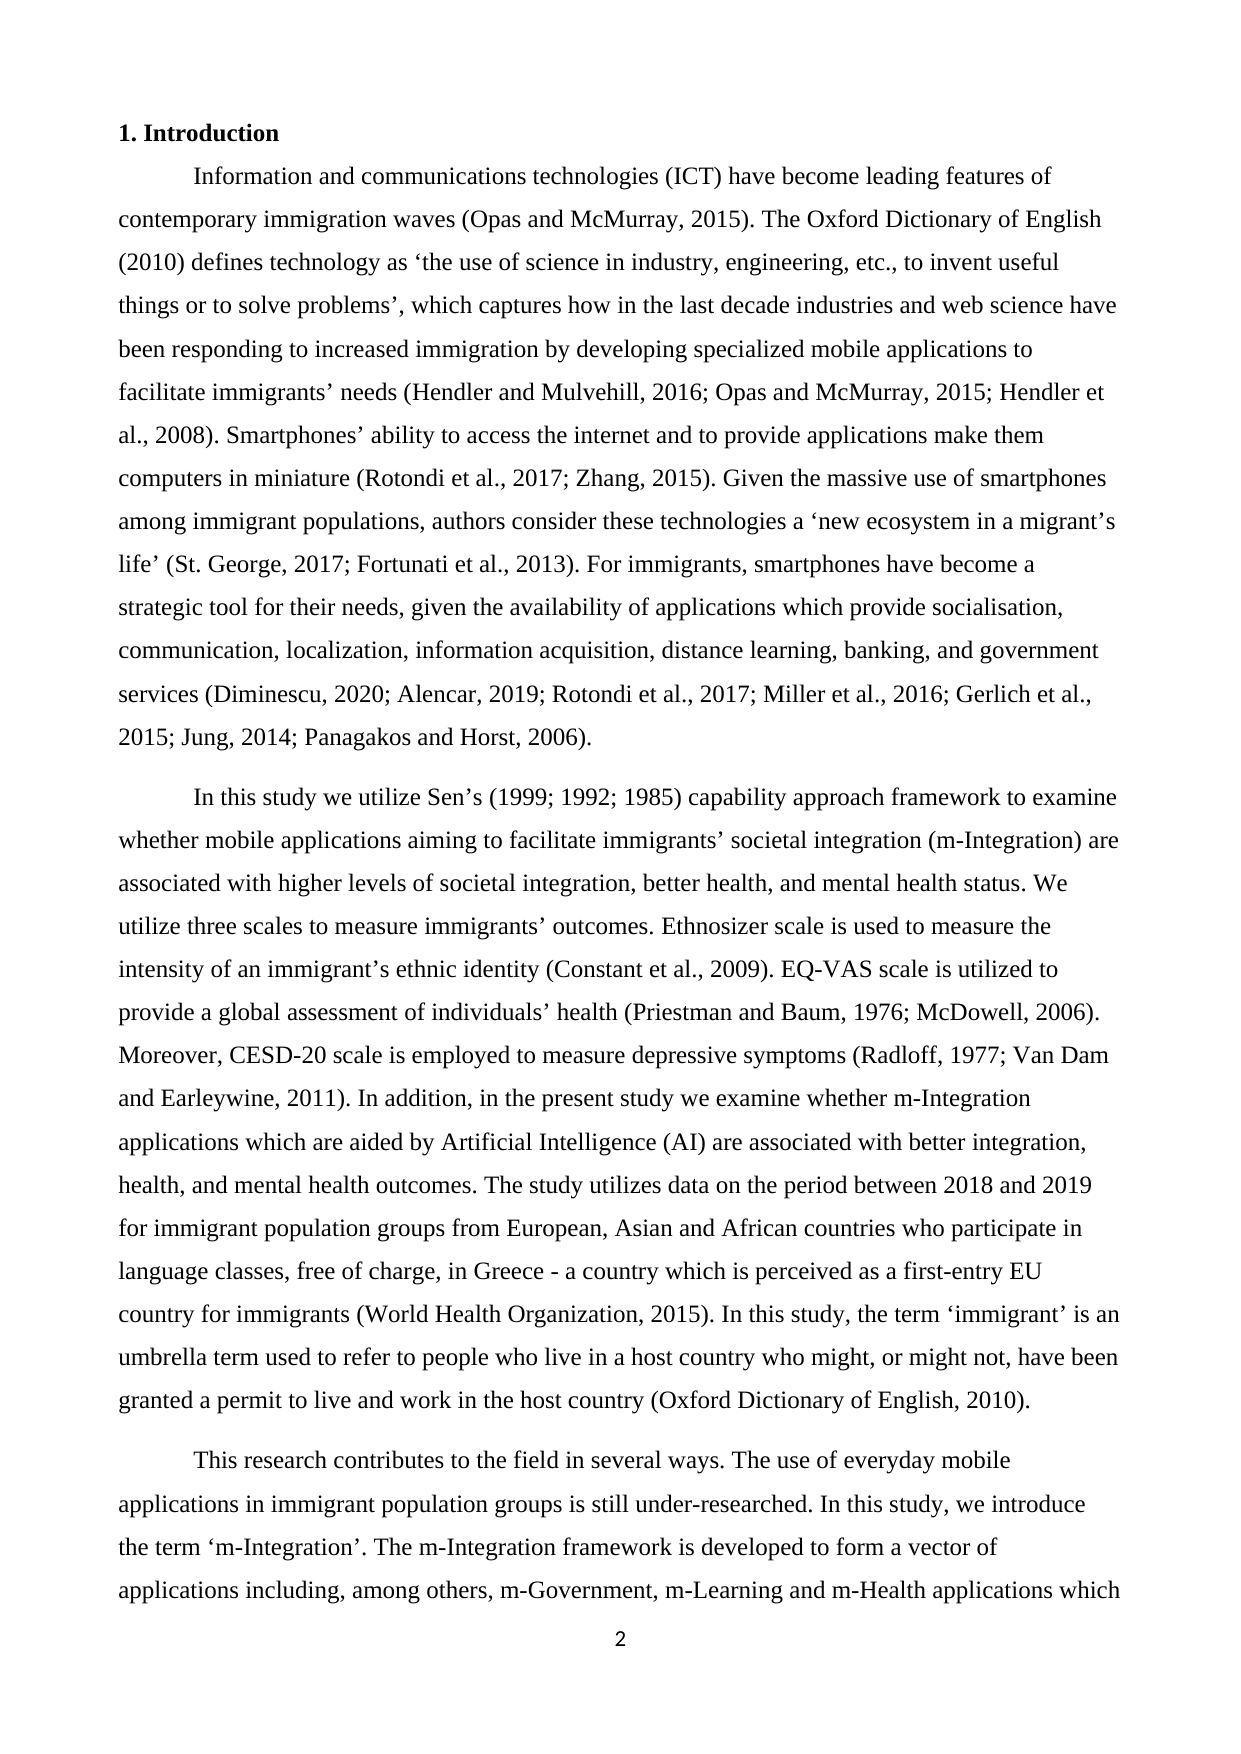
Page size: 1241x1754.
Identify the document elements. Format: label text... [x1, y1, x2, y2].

text In this study we utilize Sen’s (1999; 1992; 1985) capability approach framework to examine whether mobile applications aiming to facilitate immigrants’ societal integration (m-Integration) are associated with higher levels of societal integration, better health, and mental health status. We utilize three scales to measure immigrants’ outcomes. Ethnosizer scale is used to measure the intensity of an immigrant’s ethnic identity (Constant et al., 2009). EQ-VAS scale is utilized to provide a global assessment of individuals’ health (Priestman and Baum, 1976; McDowell, 2006). Moreover, CESD-20 scale is employed to measure depressive symptoms (Radloff, 1977; Van Dam and Earleywine, 2011). In addition, in the present study we examine whether m-Integration applications which are aided by Artificial Intelligence (AI) are associated with better integration, health, and mental health outcomes. The study utilizes data on the period between 2018 and 2019 for immigrant population groups from European, Asian and African countries who participate in language classes, free of charge, in Greece - a country which is perceived as a first-entry EU country for immigrants (World Health Organization, 2015). In this study, the term ‘immigrant’ is an umbrella term used to refer to people who live in a host country who might, or might not, have been granted a permit to live and work in the host country (Oxford Dictionary of English, 2010). [118, 782, 1122, 1414]
text Information and communications technologies (ICT) have become leading features of contemporary immigration waves (Opas and McMurray, 2015). The Oxford Dictionary of English (2010) defines technology as ‘the use of science in industry, engineering, etc., to invent useful things or to solve problems’, which captures how in the last decade industries and web science have been responding to increased immigration by developing specialized mobile applications to facilitate immigrants’ needs (Hendler and Mulvehill, 2016; Opas and McMurray, 2015; Hendler et al., 2008). Smartphones’ ability to access the internet and to provide applications make them computers in miniature (Rotondi et al., 2017; Zhang, 2015). Given the massive use of smartphones among immigrant populations, authors consider these technologies a ‘new ecosystem in a migrant’s life’ (St. George, 2017; Fortunati et al., 2013). For immigrants, smartphones have become a strategic tool for their needs, given the availability of applications which provide socialisation, communication, localization, information acquisition, distance learning, banking, and government services (Diminescu, 2020; Alencar, 2019; Rotondi et al., 2017; Miller et al., 2016; Gerlich et al., 2015; Jung, 2014; Panagakos and Horst, 2006). [118, 161, 1122, 751]
subtitle 1. Introduction [118, 118, 1122, 147]
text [118, 1446, 1122, 1604]
